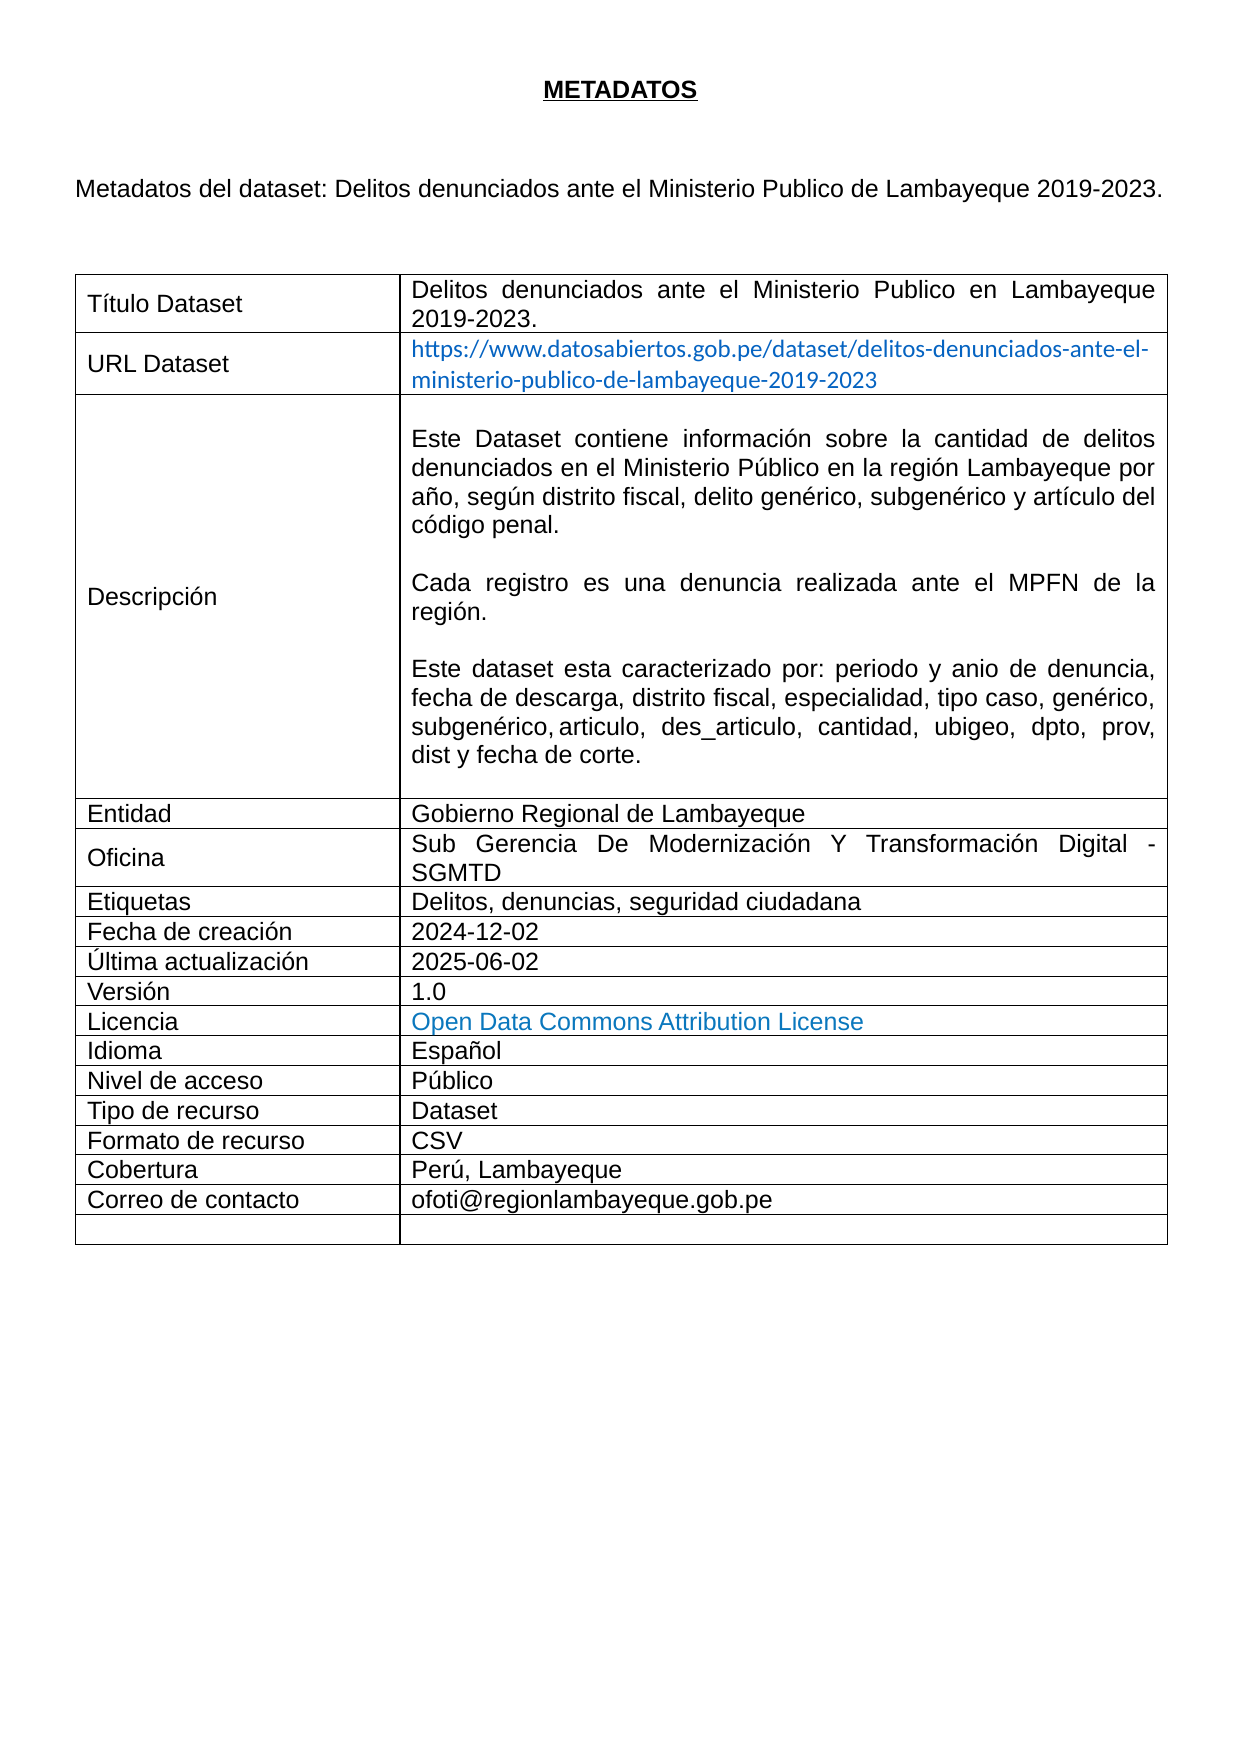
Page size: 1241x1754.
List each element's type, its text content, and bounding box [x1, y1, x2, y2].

table_cell Delitos, denuncias, seguridad ciudadana [401, 887, 1167, 916]
table_cell Dataset [401, 1096, 1167, 1124]
table_cell Idioma [76, 1036, 399, 1065]
table_cell [76, 1215, 399, 1244]
table_cell 1.0 [401, 977, 1167, 1005]
table_cell Sub Gerencia De Modernización Y Transformación Digital - SGMTD [401, 829, 1167, 886]
table_cell Gobierno Regional de Lambayeque [401, 799, 1167, 828]
table_cell Open Data Commons Attribution License [401, 1006, 1167, 1035]
table_header Delitos denunciados ante el Ministerio Publico en Lambayeque 2019-2023. [401, 275, 1167, 332]
table_cell Fecha de creación [76, 917, 399, 946]
text METADATOS [75, 75, 1165, 104]
table_cell Público [401, 1066, 1167, 1095]
table_cell Nivel de acceso [76, 1066, 399, 1095]
table_cell Licencia [76, 1006, 399, 1035]
table_cell Correo de contacto [76, 1185, 399, 1214]
table_cell 2024-12-02 [401, 917, 1167, 946]
table_cell Última actualización [76, 947, 399, 976]
table_cell https://www.datosabiertos.gob.pe/dataset/delitos-denunciados-ante-el-ministerio-publico-de-lambayeque-2019-2023 [401, 333, 1167, 394]
table_cell [401, 1215, 1167, 1244]
table_cell Oficina [76, 829, 399, 886]
table_cell 2025-06-02 [401, 947, 1167, 976]
table_cell Versión [76, 977, 399, 1005]
table_cell Español [401, 1036, 1167, 1065]
table_cell CSV [401, 1126, 1167, 1154]
table_cell Perú, Lambayeque [401, 1155, 1167, 1184]
table_cell Etiquetas [76, 887, 399, 916]
table_cell Este Dataset contiene información sobre la cantidad de delitos denunciados en el Ministerio Público en la región Lambayeque por año, según distrito fiscal, delito genérico, subgenérico y artículo del código penal. Cada registro es una denuncia realizada ante el MPFN de la región. Este dataset esta caracterizado por: periodo y anio de denuncia, fecha de descarga, distrito fiscal, especialidad, tipo caso, genérico, subgenérico, articulo, des_articulo, cantidad, ubigeo, dpto, prov, dist y fecha de corte. [401, 395, 1167, 798]
table_cell Entidad [76, 799, 399, 828]
table_cell Cobertura [76, 1155, 399, 1184]
table_cell ofoti@regionlambayeque.gob.pe [401, 1185, 1167, 1214]
text Metadatos del dataset: Delitos denunciados ante el Ministerio Publico de Lambayeque 2019-2023. [75, 174, 1165, 203]
table_cell Tipo de recurso [76, 1096, 399, 1124]
table_header Título Dataset [76, 275, 399, 332]
table_cell Formato de recurso [76, 1126, 399, 1154]
table_cell URL Dataset [76, 333, 399, 394]
table_cell Descripción [76, 395, 399, 798]
